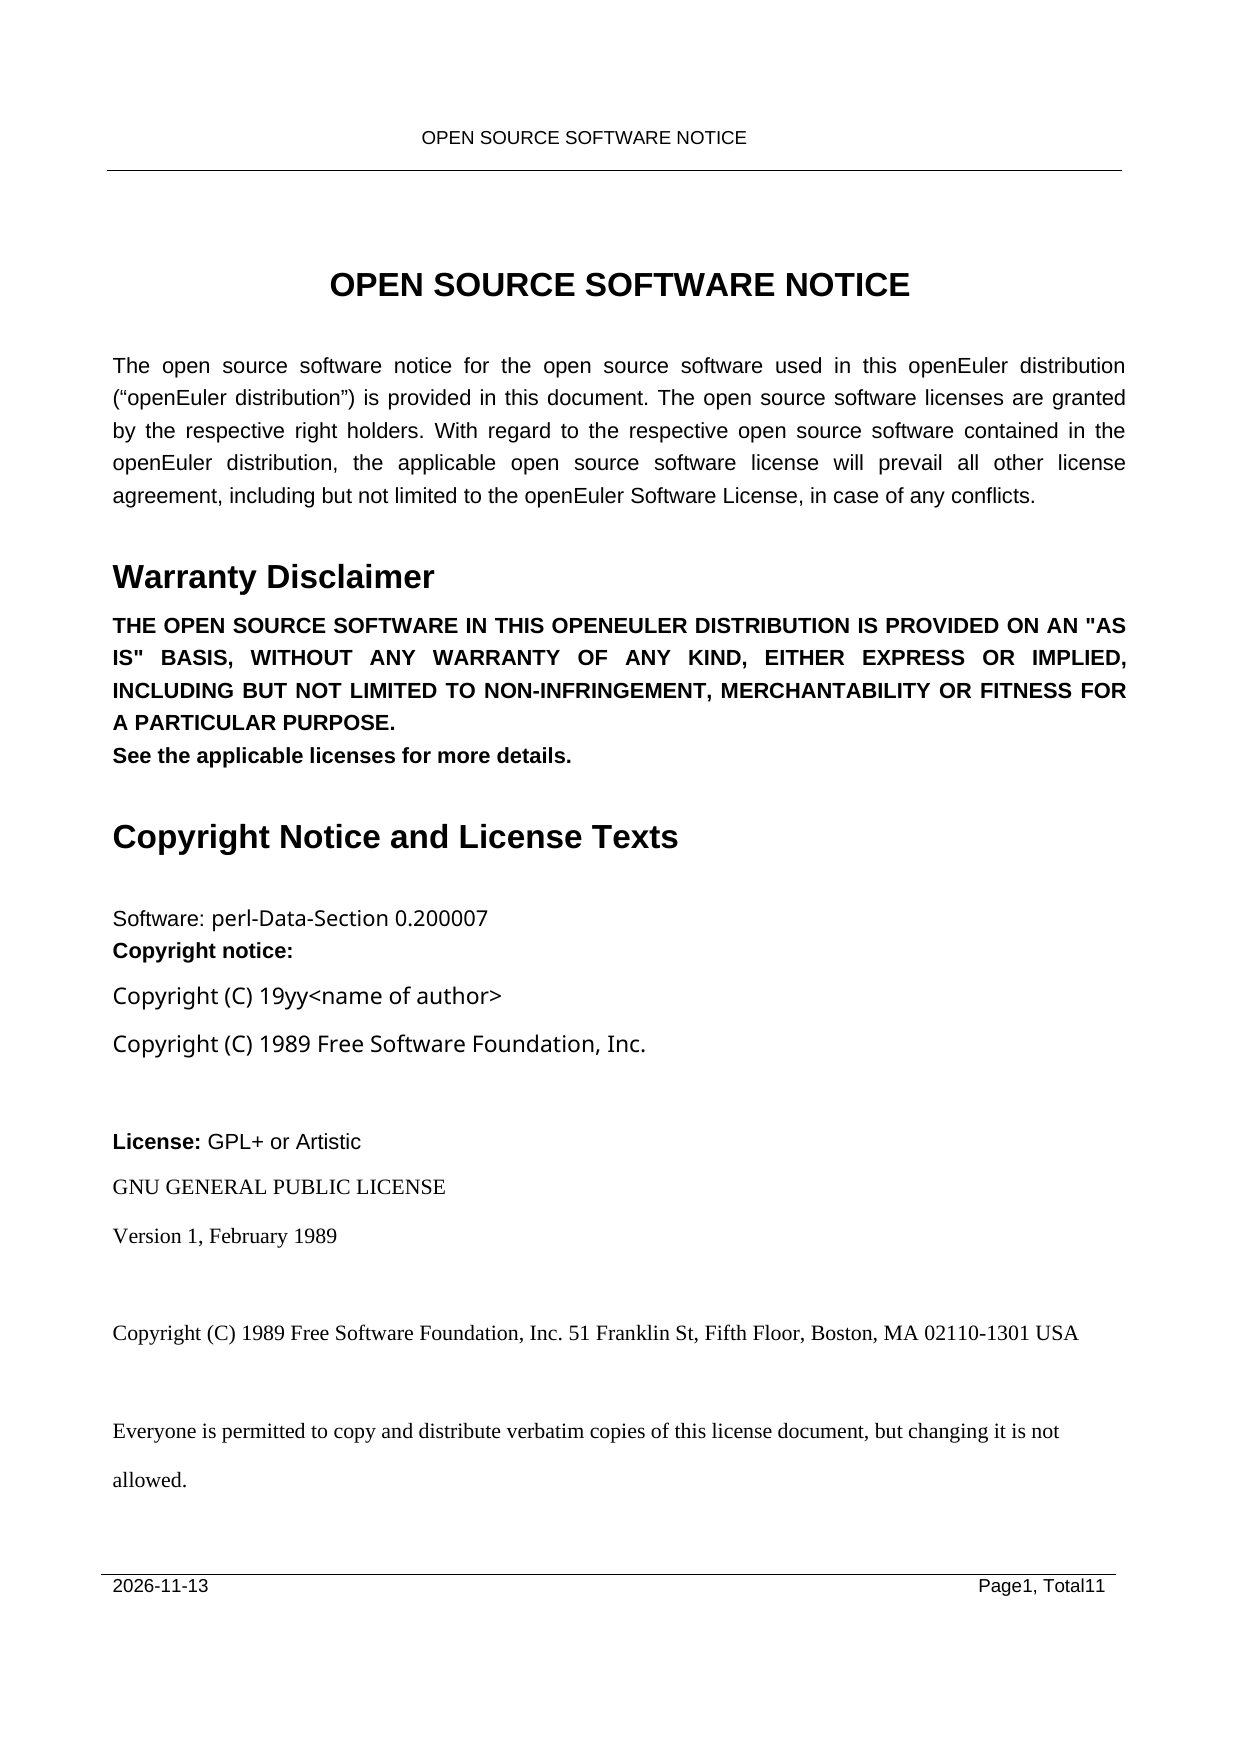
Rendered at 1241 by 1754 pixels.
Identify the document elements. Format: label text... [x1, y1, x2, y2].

text Copyright (C) 19yy<name of author> Copyright (C) 1989 Free Software Foundation, Inc. [112, 979, 1128, 1109]
text THE OPEN SOURCE SOFTWARE IN THIS OPENEULER DISTRIBUTION IS PROVIDED ON AN "AS IS" BASIS, WITHOUT ANY WARRANTY OF ANY KIND, EITHER EXPRESS OR IMPLIED, INCLUDING BUT NOT LIMITED TO NON-INFRINGEMENT, MERCHANTABILITY OR FITNESS FOR A PARTICULAR PURPOSE. See the applicable licenses for more details. [112, 609, 1128, 771]
text Copyright notice: [112, 934, 1128, 966]
text The open source software notice for the open source software used in this openEuler distribution (“openEuler distribution”) is provided in this document. The open source software licenses are granted by the respective right holders. With regard to the respective open source software contained in the openEuler distribution, the applicable open source software license will prevail all other license agreement, including but not limited to the openEuler Software License, in case of any conflicts. [112, 349, 1128, 511]
text OPEN SOURCE SOFTWARE NOTICE [112, 251, 1128, 316]
text Warranty Disclaimer [112, 544, 1128, 609]
text Copyright Notice and License Texts [112, 804, 1128, 869]
text Software: perl-Data-Section 0.200007 [112, 901, 1128, 934]
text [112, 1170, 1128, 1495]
text License: GPL+ or Artistic [112, 1125, 1128, 1158]
